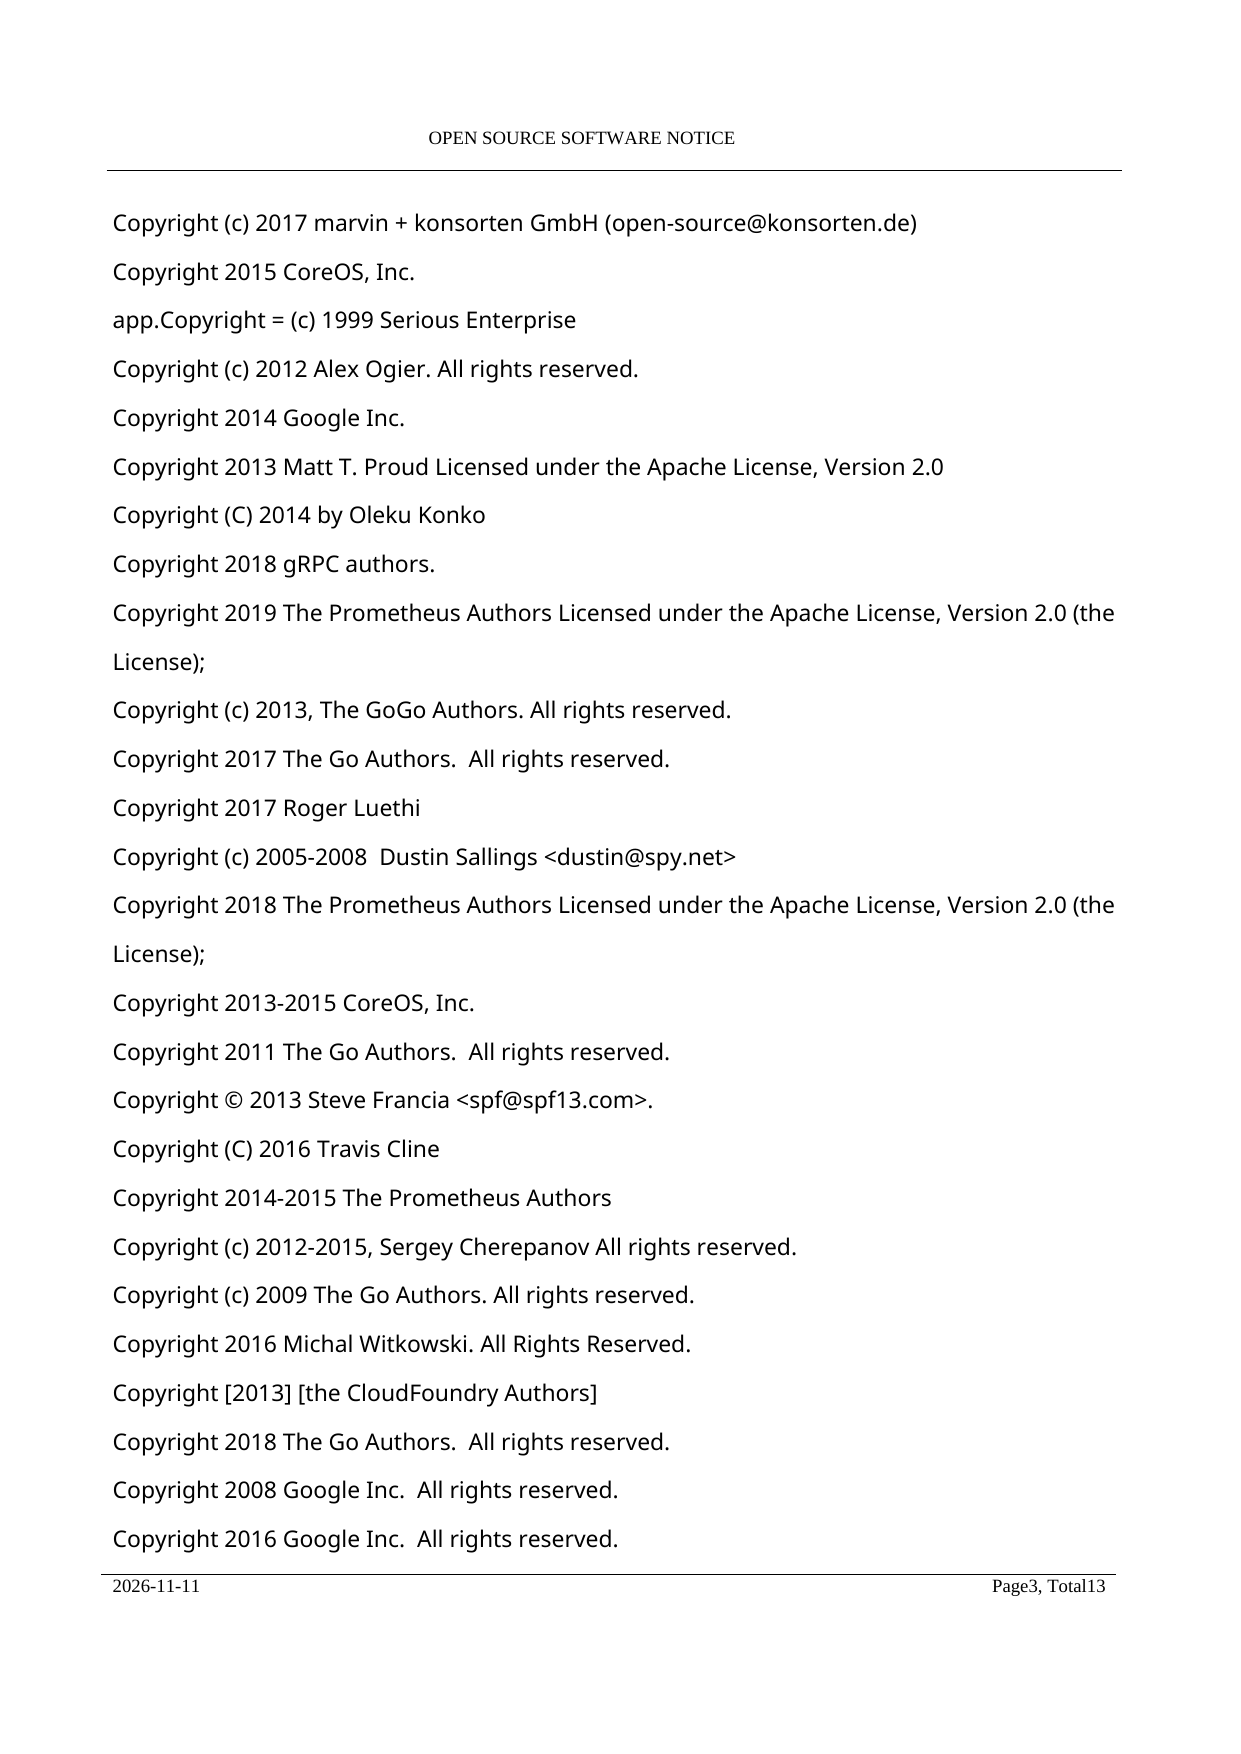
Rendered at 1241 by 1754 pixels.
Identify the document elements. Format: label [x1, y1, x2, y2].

text [112, 206, 1128, 1555]
